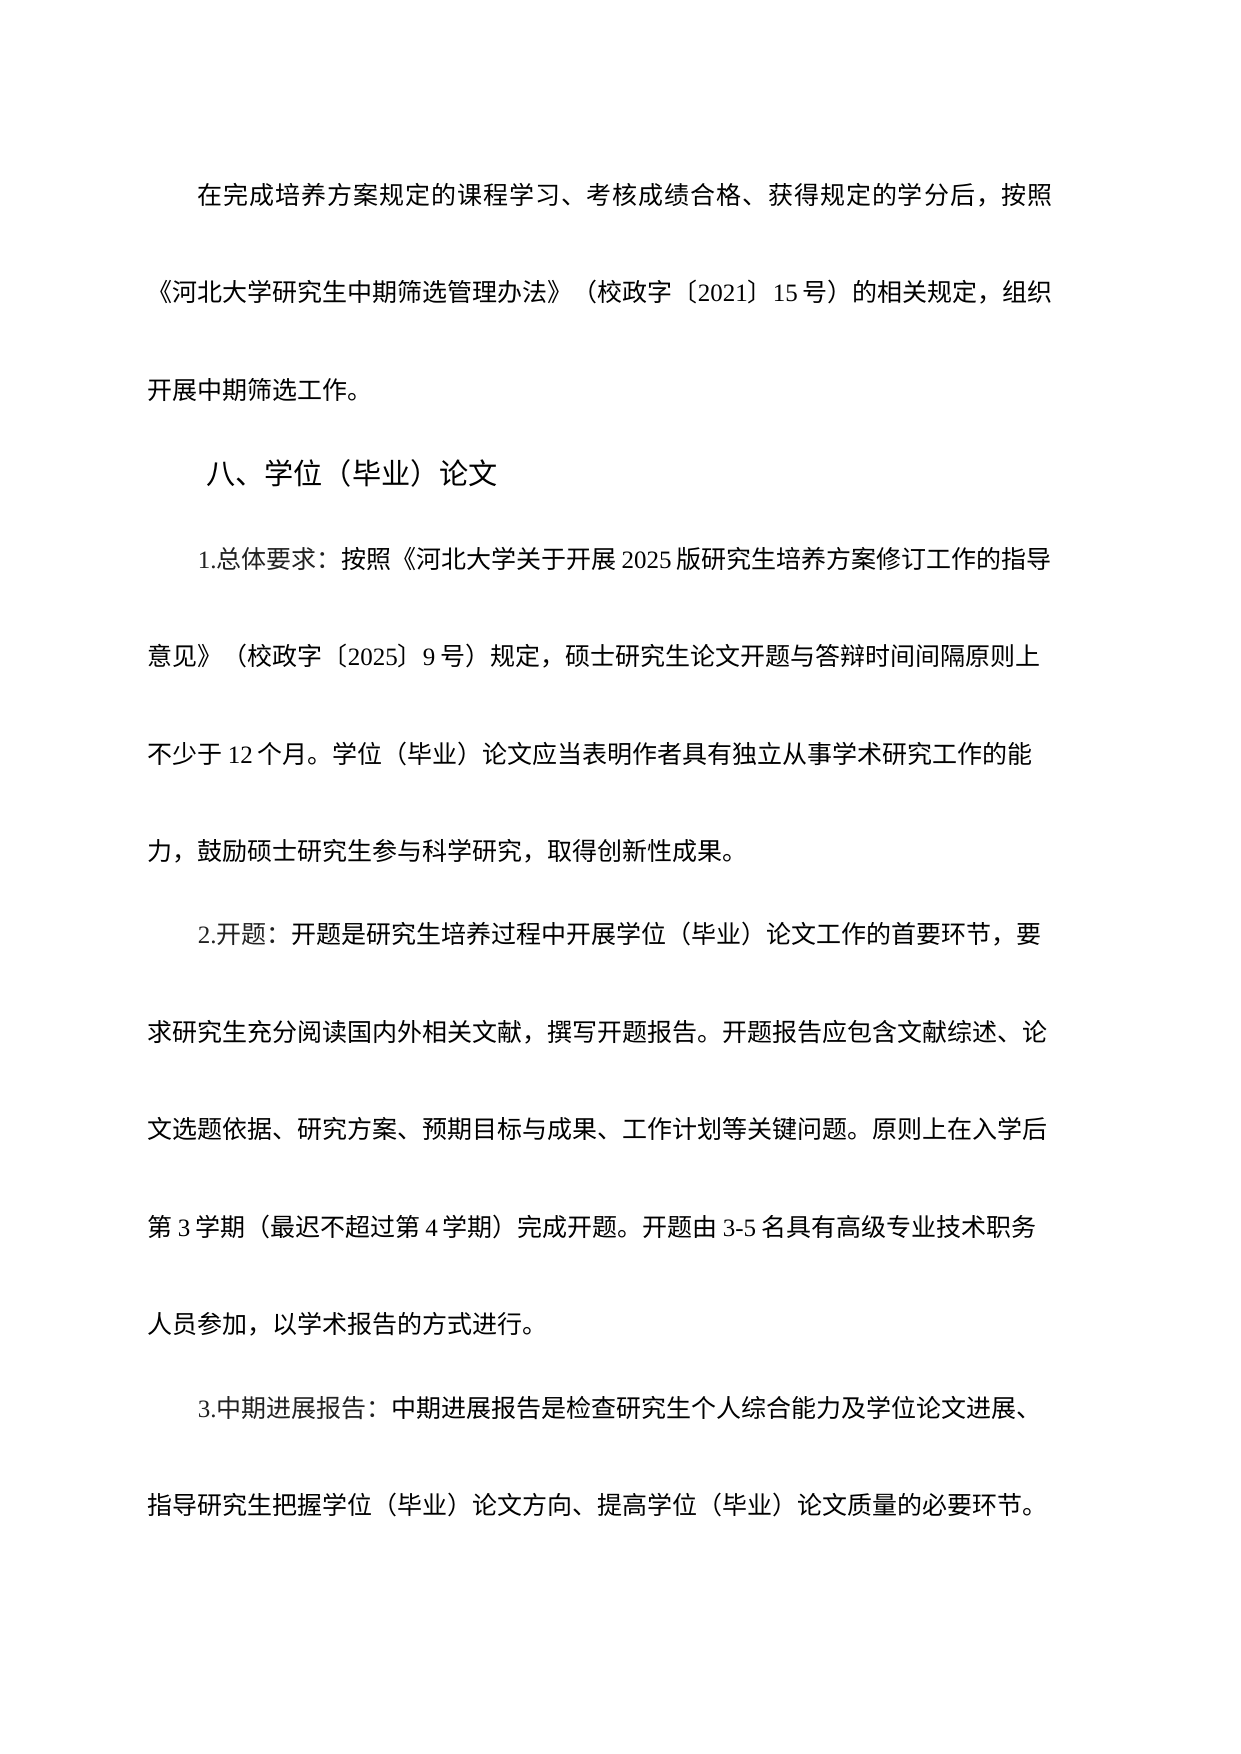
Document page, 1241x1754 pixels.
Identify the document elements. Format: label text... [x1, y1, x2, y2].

text 八、学位（毕业）论文 [148, 439, 1053, 504]
text 1.总体要求：按照《河北大学关于开展2025版研究生培养方案修订工作的指导意见》（校政字〔2025〕9号）规定，硕士研究生论文开题与答辩时间间隔原则上不少于12个月。学位（毕业）论文应当表明作者具有独立从事学术研究工作的能力，鼓励硕士研究生参与科学研究，取得创新性成果。 [148, 525, 1053, 882]
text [148, 1374, 1053, 1536]
text 在完成培养方案规定的课程学习、考核成绩合格、获得规定的学分后，按照《河北大学研究生中期筛选管理办法》（校政字〔2021〕15号）的相关规定，组织开展中期筛选工作。 [148, 161, 1053, 421]
text 2.开题：开题是研究生培养过程中开展学位（毕业）论文工作的首要环节，要求研究生充分阅读国内外相关文献，撰写开题报告。开题报告应包含文献综述、论文选题依据、研究方案、预期目标与成果、工作计划等关键问题。原则上在入学后第3学期（最迟不超过第4学期）完成开题。开题由3-5名具有高级专业技术职务人员参加，以学术报告的方式进行。 [148, 901, 1053, 1356]
